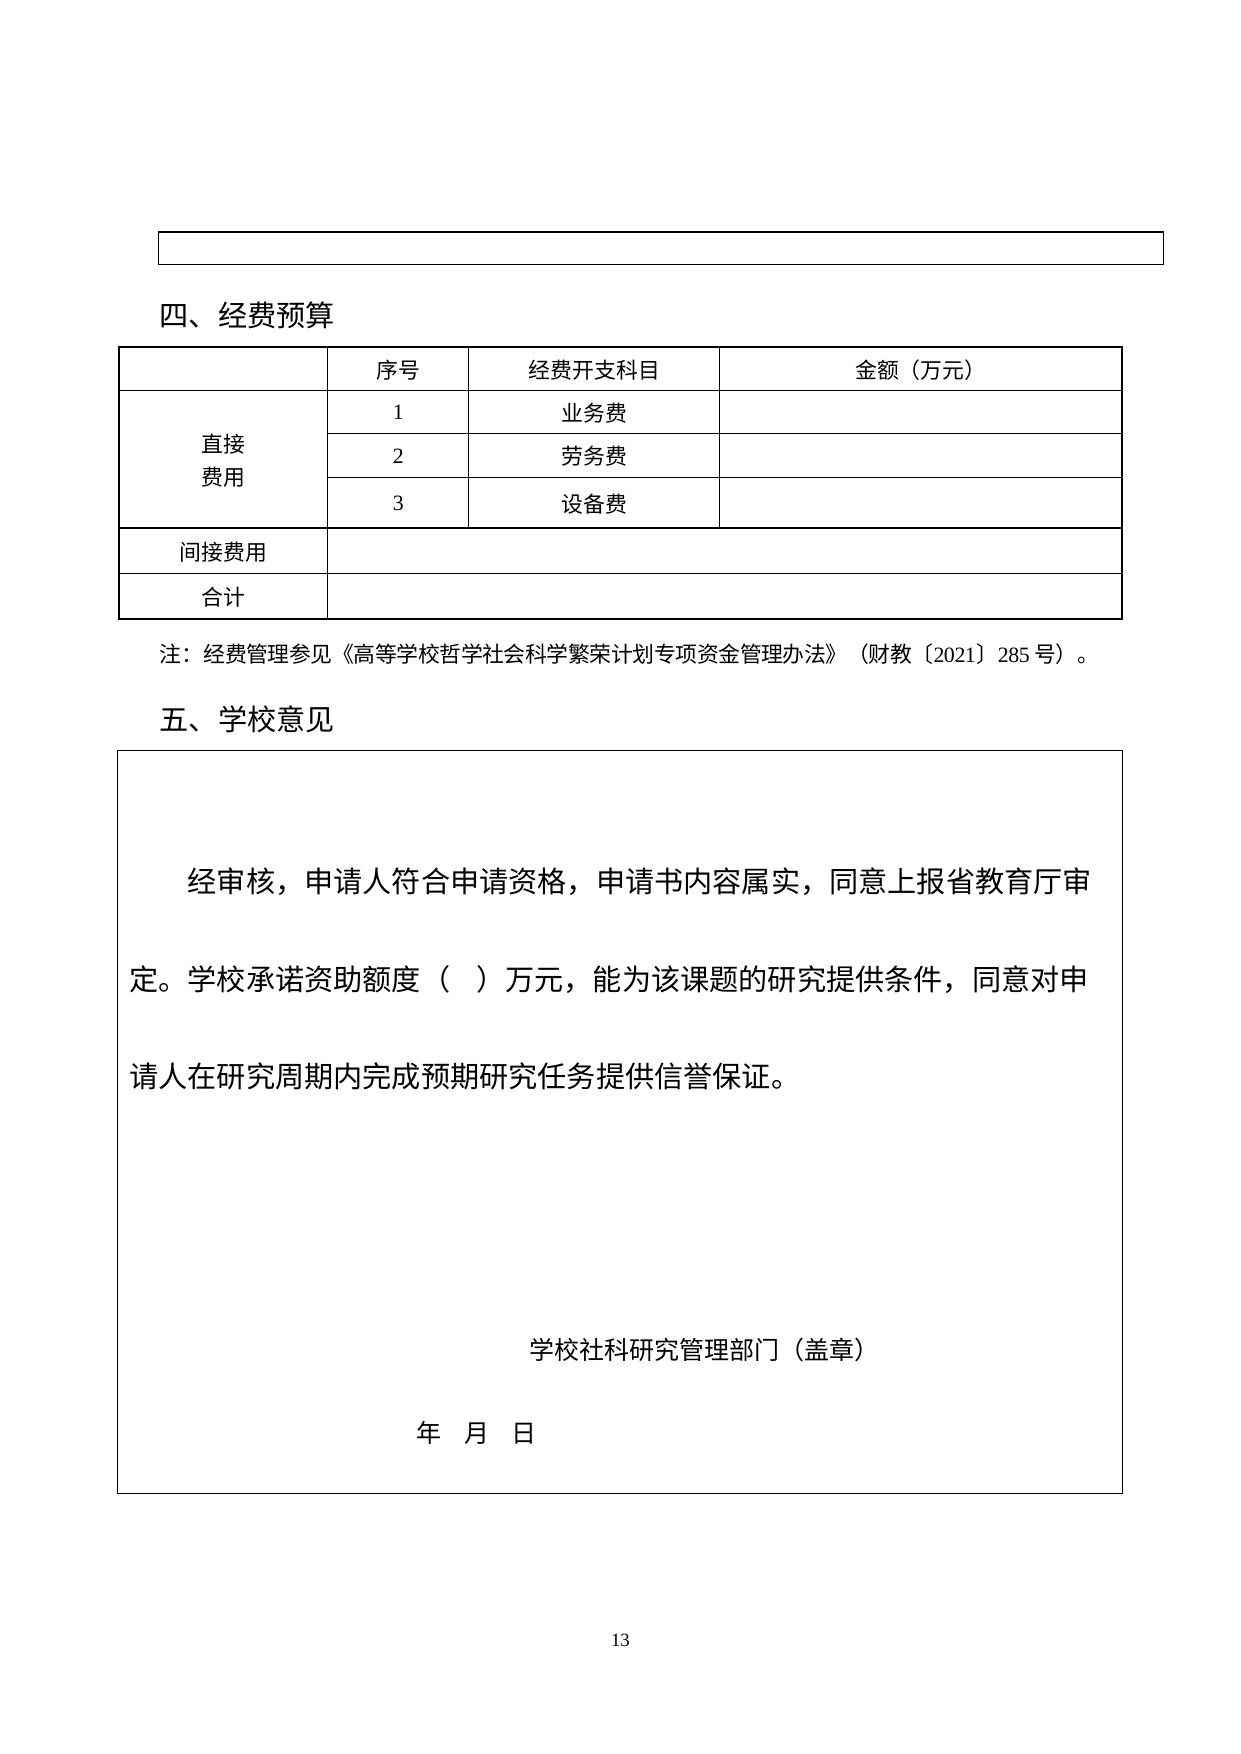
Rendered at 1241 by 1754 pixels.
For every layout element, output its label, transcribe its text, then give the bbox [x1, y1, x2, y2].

table_cell 业务费 [469, 391, 719, 432]
table_cell 合计 [120, 574, 327, 618]
table_cell 1 [328, 391, 468, 432]
table_cell [328, 529, 1121, 572]
table_header 序号 [328, 348, 468, 390]
table_cell 直接 费用 [120, 391, 327, 527]
table_cell 设备费 [469, 478, 719, 527]
table_cell [720, 434, 1121, 476]
table_header 金额（万元） [720, 348, 1121, 390]
table_cell 间接费用 [120, 529, 327, 572]
text 注：经费管理参见《高等学校哲学社会科学繁荣计划专项资金管理办法》（财教〔2021〕285号）。 [159, 636, 1081, 669]
table_cell [720, 391, 1121, 432]
text 四、经费预算 [159, 281, 1081, 346]
table_cell [720, 478, 1121, 527]
table_cell 2 [328, 434, 468, 476]
text 五、学校意见 [159, 685, 1081, 750]
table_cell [159, 233, 1163, 264]
table_header 经费开支科目 [469, 348, 719, 390]
table_cell [328, 574, 1121, 618]
table_cell 劳务费 [469, 434, 719, 476]
table_header 经审核，申请人符合申请资格，申请书内容属实，同意上报省教育厅审定。学校承诺资助额度（ ）万元，能为该课题的研究提供条件，同意对申请人在研究周期内完成预期研究任务提供信誉保证。 学校社科研究管理部门（盖章） 年 月 日 [118, 751, 1122, 1493]
table_cell 3 [328, 478, 468, 527]
table_header [120, 348, 327, 390]
